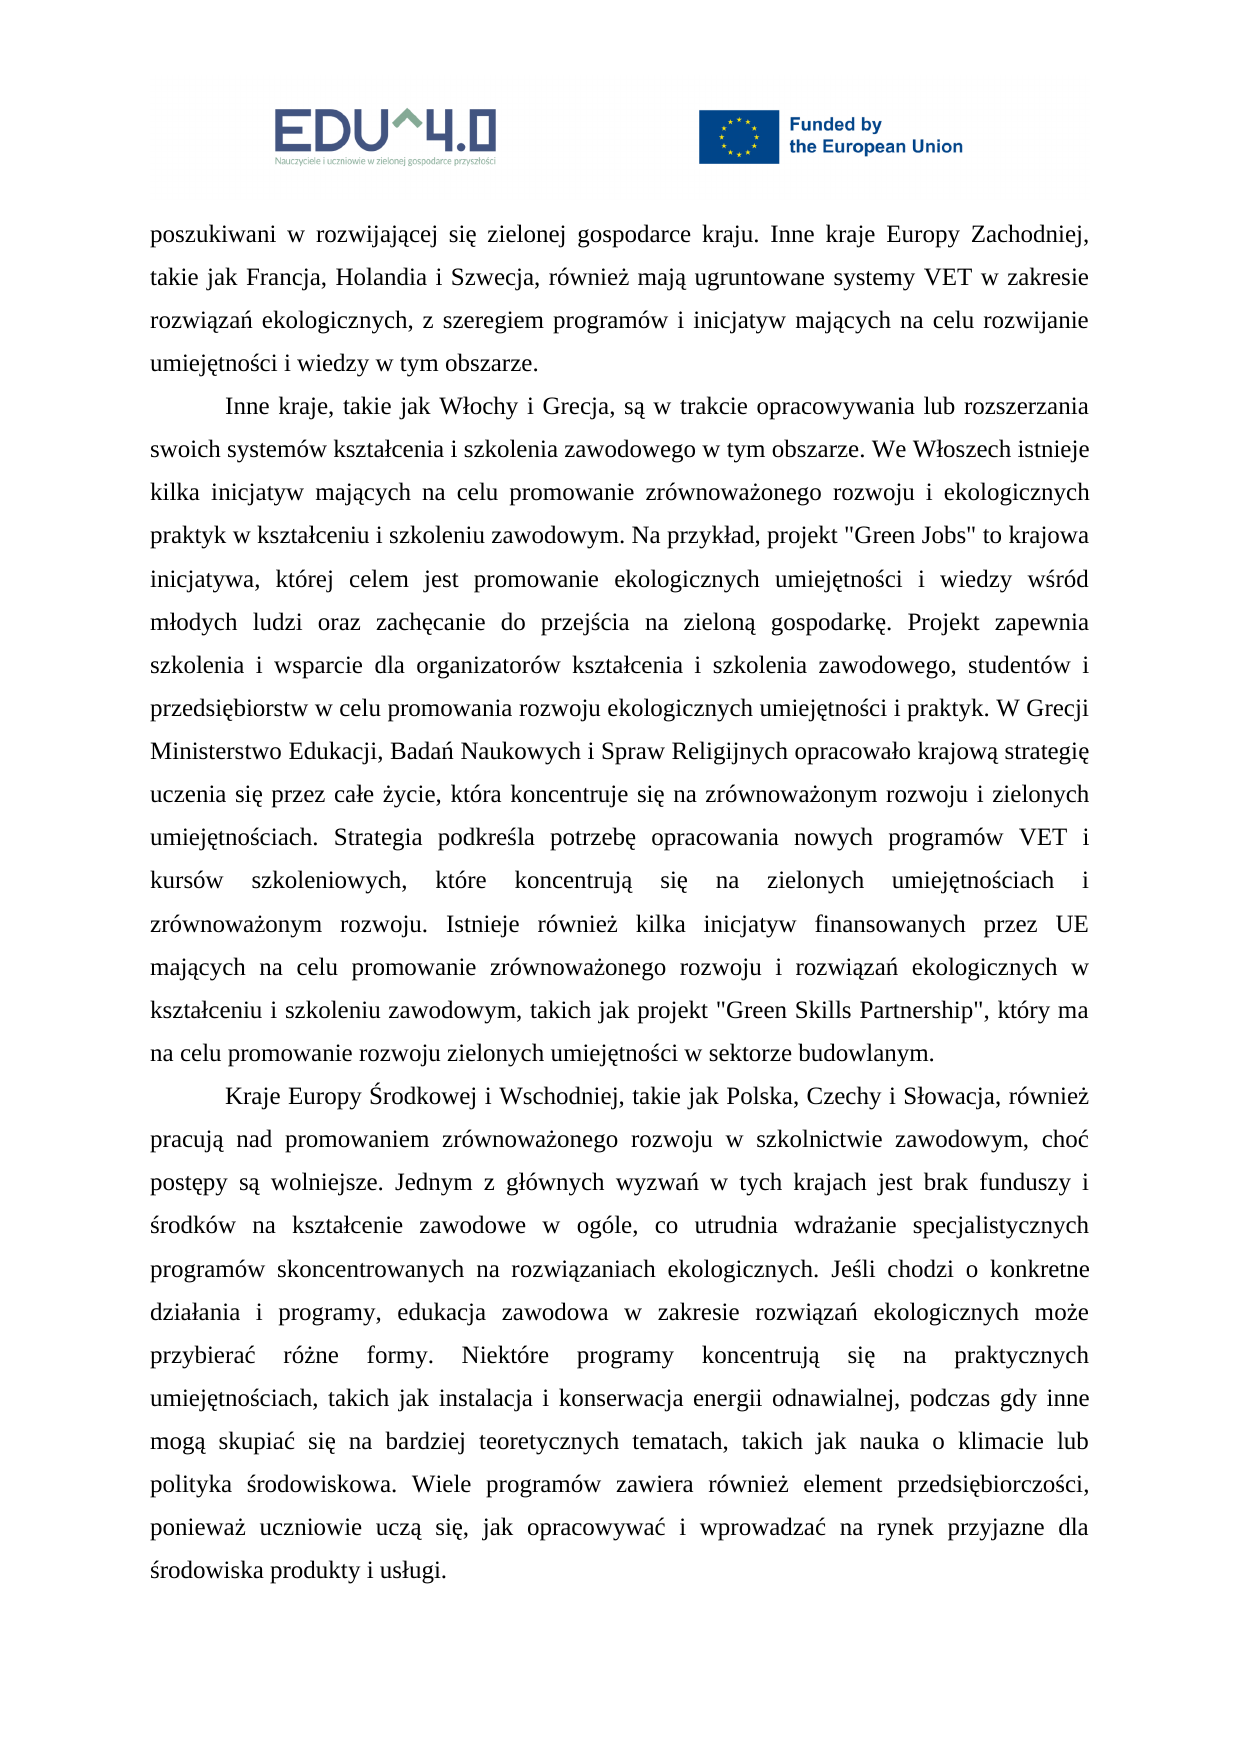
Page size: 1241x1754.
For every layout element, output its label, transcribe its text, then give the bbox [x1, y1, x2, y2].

picture [150, 75, 1091, 200]
text Inne kraje, takie jak Włochy i Grecja, są w trakcie opracowywania lub rozszerzania swoich systemów kształcenia i szkolenia zawodowego w tym obszarze. We Włoszech istnieje kilka inicjatyw mających na celu promowanie zrównoważonego rozwoju i ekologicznych praktyk w kształceniu i szkoleniu zawodowym. Na przykład, projekt "Green Jobs" to krajowa inicjatywa, której celem jest promowanie ekologicznych umiejętności i wiedzy wśród młodych ludzi oraz zachęcanie do przejścia na zieloną gospodarkę. Projekt zapewnia szkolenia i wsparcie dla organizatorów kształcenia i szkolenia zawodowego, studentów i przedsiębiorstw w celu promowania rozwoju ekologicznych umiejętności i praktyk. W Grecji Ministerstwo Edukacji, Badań Naukowych i Spraw Religijnych opracowało krajową strategię uczenia się przez całe życie, która koncentruje się na zrównoważonym rozwoju i zielonych umiejętnościach. Strategia podkreśla potrzebę opracowania nowych programów VET i kursów szkoleniowych, które koncentrują się na zielonych umiejętnościach i zrównoważonym rozwoju. Istnieje również kilka inicjatyw finansowanych przez UE mających na celu promowanie zrównoważonego rozwoju i rozwiązań ekologicznych w kształceniu i szkoleniu zawodowym, takich jak projekt "Green Skills Partnership", który ma na celu promowanie rozwoju zielonych umiejętności w sektorze budowlanym. [150, 391, 1090, 1067]
text Kraje Europy Środkowej i Wschodniej, takie jak Polska, Czechy i Słowacja, również pracują nad promowaniem zrównoważonego rozwoju w szkolnictwie zawodowym, choć postępy są wolniejsze. Jednym z głównych wyzwań w tych krajach jest brak funduszy i środków na kształcenie zawodowe w ogóle, co utrudnia wdrażanie specjalistycznych programów skoncentrowanych na rozwiązaniach ekologicznych. Jeśli chodzi o konkretne działania i programy, edukacja zawodowa w zakresie rozwiązań ekologicznych może przybierać różne formy. Niektóre programy koncentrują się na praktycznych umiejętnościach, takich jak instalacja i konserwacja energii odnawialnej, podczas gdy inne mogą skupiać się na bardziej teoretycznych tematach, takich jak nauka o klimacie lub polityka środowiskowa. Wiele programów zawiera również element przedsiębiorczości, ponieważ uczniowie uczą się, jak opracowywać i wprowadzać na rynek przyjazne dla środowiska produkty i usługi. [150, 1081, 1090, 1584]
